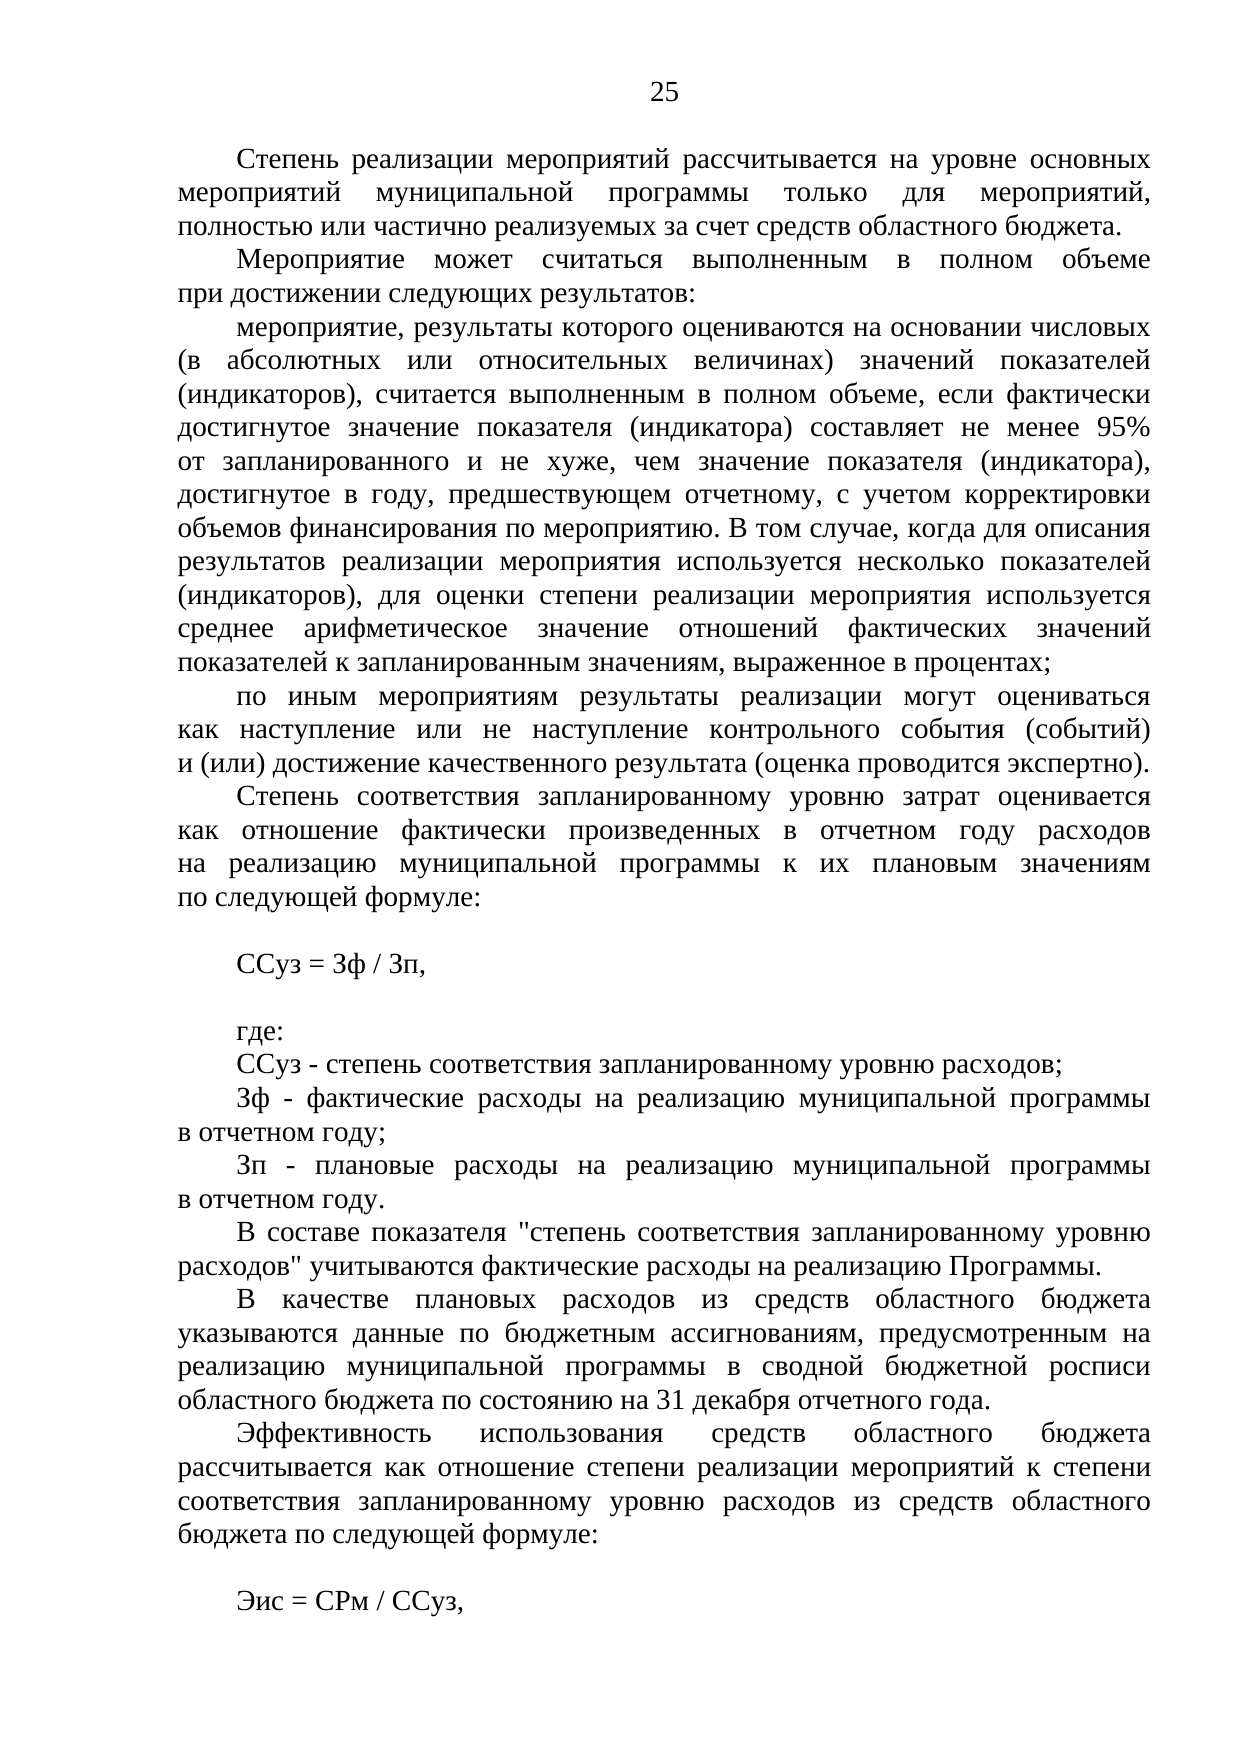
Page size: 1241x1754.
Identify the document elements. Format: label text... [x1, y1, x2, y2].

text Степень соответствия запланированному уровню затрат оценивается как отношение фактически произведенных в отчетном году расходов на реализацию муниципальной программы к их плановым значениям по следующей формуле: [177, 778, 1152, 912]
text Мероприятие может считаться выполненным в полном объеме при достижении следующих результатов: [177, 242, 1152, 309]
text где: [177, 1013, 1152, 1047]
text В качестве плановых расходов из средств областного бюджета указываются данные по бюджетным ассигнованиям, предусмотренным на реализацию муниципальной программы в сводной бюджетной росписи областного бюджета по состоянию на 31 декабря отчетного года. [177, 1281, 1152, 1416]
text Степень реализации мероприятий рассчитывается на уровне основных мероприятий муниципальной программы только для мероприятий, полностью или частично реализуемых за счет средств областного бюджета. [177, 141, 1152, 242]
text В составе показателя "степень соответствия запланированному уровню расходов" учитываются фактические расходы на реализацию Программы. [177, 1214, 1152, 1281]
text ССуз - степень соответствия запланированному уровню расходов; [177, 1047, 1152, 1080]
text мероприятие, результаты которого оцениваются на основании числовых (в абсолютных или относительных величинах) значений показателей (индикаторов), считается выполненным в полном объеме, если фактически достигнутое значение показателя (индикатора) составляет не менее 95% от запланированного и не хуже, чем значение показателя (индикатора), достигнутое в году, предшествующем отчетному, с учетом корректировки объемов финансирования по мероприятию. В том случае, когда для описания результатов реализации мероприятия используется несколько показателей (индикаторов), для оценки степени реализации мероприятия используется среднее арифметическое значение отношений фактических значений показателей к запланированным значениям, выраженное в процентах; [177, 309, 1152, 678]
text Зф - фактические расходы на реализацию муниципальной программы в отчетном году; [177, 1080, 1152, 1147]
text Зп - плановые расходы на реализацию муниципальной программы в отчетном году. [177, 1147, 1152, 1214]
text Эис = СРм / ССуз, [177, 1583, 1152, 1617]
text по иным мероприятиям результаты реализации могут оцениваться как наступление или не наступление контрольного события (событий) и (или) достижение качественного результата (оценка проводится экспертно). [177, 678, 1152, 778]
text ССуз = Зф / Зп, [177, 946, 1152, 979]
text Эффективность использования средств областного бюджета рассчитывается как отношение степени реализации мероприятий к степени соответствия запланированному уровню расходов из средств областного бюджета по следующей формуле: [177, 1416, 1152, 1550]
